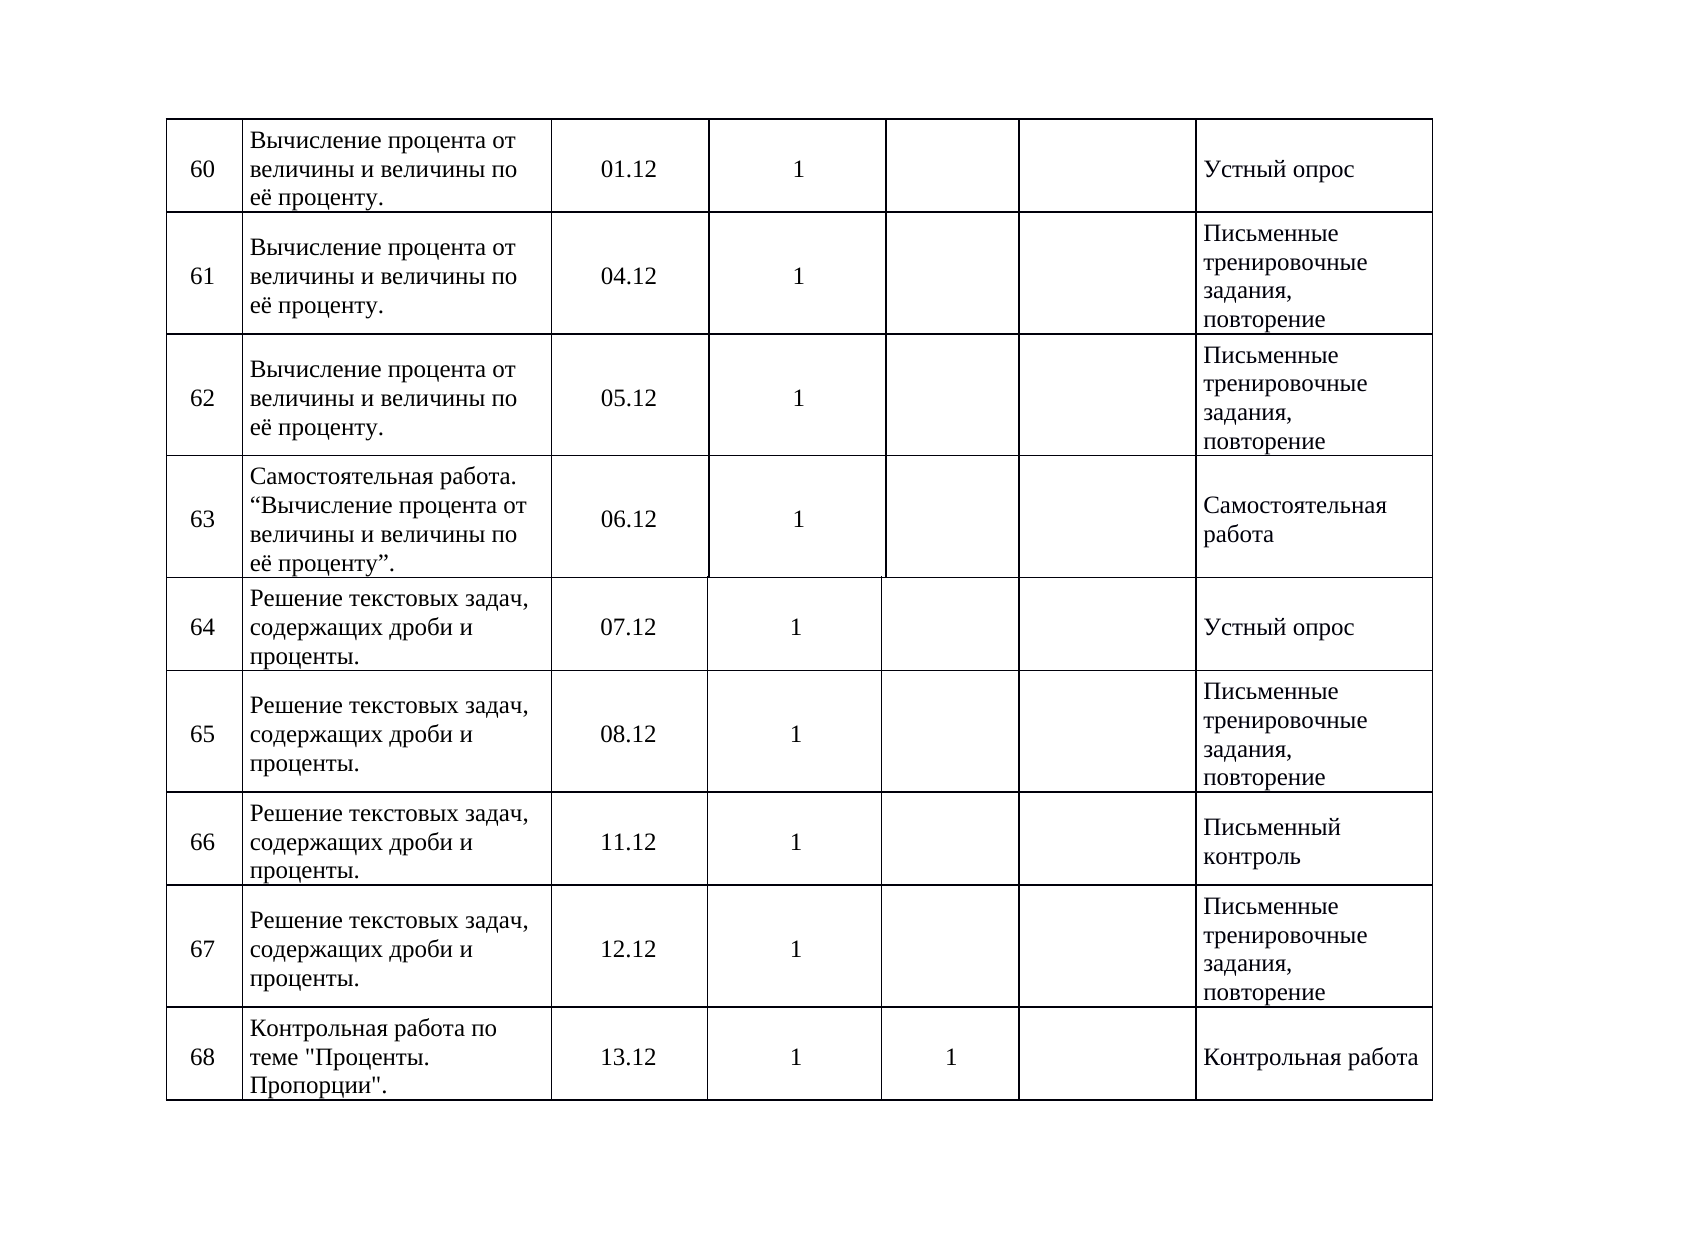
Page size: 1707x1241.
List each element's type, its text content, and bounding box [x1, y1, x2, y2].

table_cell 1 [710, 456, 885, 576]
table_cell 65 [167, 671, 242, 791]
table_cell 68 [167, 1008, 242, 1099]
table_cell 1 [708, 578, 881, 669]
table_cell 13.12 [552, 1008, 707, 1099]
table_cell [887, 120, 1018, 211]
table_cell [1020, 671, 1195, 791]
table_cell Решение текстовых задач, содержащих дроби и проценты. [243, 671, 551, 791]
table_cell Письменные тренировочные задания, повторение [1197, 886, 1432, 1006]
table_cell 1 [710, 213, 885, 333]
table_cell Вычисление процента от величины и величины по её проценту. [243, 213, 551, 333]
table_cell [882, 671, 1018, 791]
table_cell 60 [167, 120, 242, 211]
table_cell 07.12 [552, 578, 707, 669]
table_cell 11.12 [552, 793, 707, 884]
table_cell Письменный контроль [1197, 793, 1432, 884]
table_cell [1020, 793, 1195, 884]
table_cell 1 [708, 793, 881, 884]
table_cell Контрольная работа по теме "Проценты. Пропорции". [243, 1008, 551, 1099]
table_cell [882, 793, 1018, 884]
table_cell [1197, 213, 1432, 333]
table_cell 1 [710, 335, 885, 455]
table_cell 1 [708, 671, 881, 791]
table_cell Решение текстовых задач, содержащих дроби и проценты. [243, 793, 551, 884]
table_cell [882, 578, 1018, 669]
table_cell 1 [710, 120, 885, 211]
table_cell 66 [167, 793, 242, 884]
table_cell 08.12 [552, 671, 707, 791]
table_cell Самостоятельная работа [1197, 456, 1432, 576]
table_cell 1 [708, 1008, 881, 1099]
table_cell Вычисление процента от величины и величины по её проценту. [243, 335, 551, 455]
table_cell 06.12 [552, 456, 708, 576]
table_cell 67 [167, 886, 242, 1006]
table_cell Вычисление процента от величины и величины по её проценту. [243, 120, 551, 211]
table_cell 01.12 [552, 120, 708, 211]
table_cell [1020, 456, 1195, 576]
table_cell [887, 456, 1018, 576]
table_cell [1020, 886, 1195, 1006]
table_cell [1020, 120, 1195, 211]
table_cell 04.12 [552, 213, 708, 333]
table_cell [1020, 213, 1195, 333]
table_cell Решение текстовых задач, содержащих дроби и проценты. [243, 578, 551, 669]
table_cell 12.12 [552, 886, 707, 1006]
table_cell 1 [708, 886, 881, 1006]
table_cell [887, 335, 1018, 455]
table_cell 62 [167, 335, 242, 455]
table_cell [882, 886, 1018, 1006]
table_cell Письменные тренировочные задания, повторение [1197, 335, 1432, 455]
table_cell Устный опрос [1197, 120, 1432, 211]
table_cell [1020, 578, 1195, 669]
table_cell 1 [882, 1008, 1018, 1099]
table_cell 63 [167, 456, 242, 576]
table_cell [1020, 335, 1195, 455]
table_cell [887, 213, 1018, 333]
table_cell Устный опрос [1197, 578, 1432, 669]
table_cell 61 [167, 213, 242, 333]
table_cell 64 [167, 578, 242, 669]
table_cell Решение текстовых задач, содержащих дроби и проценты. [243, 886, 551, 1006]
table_cell Контрольная работа [1197, 1008, 1432, 1099]
table_cell [1020, 1008, 1195, 1099]
table_cell Письменные тренировочные задания, повторение [1197, 671, 1432, 791]
table_cell 05.12 [552, 335, 708, 455]
table_cell Самостоятельная работа. “Вычисление процента от величины и величины по её проценту”. [243, 456, 551, 576]
